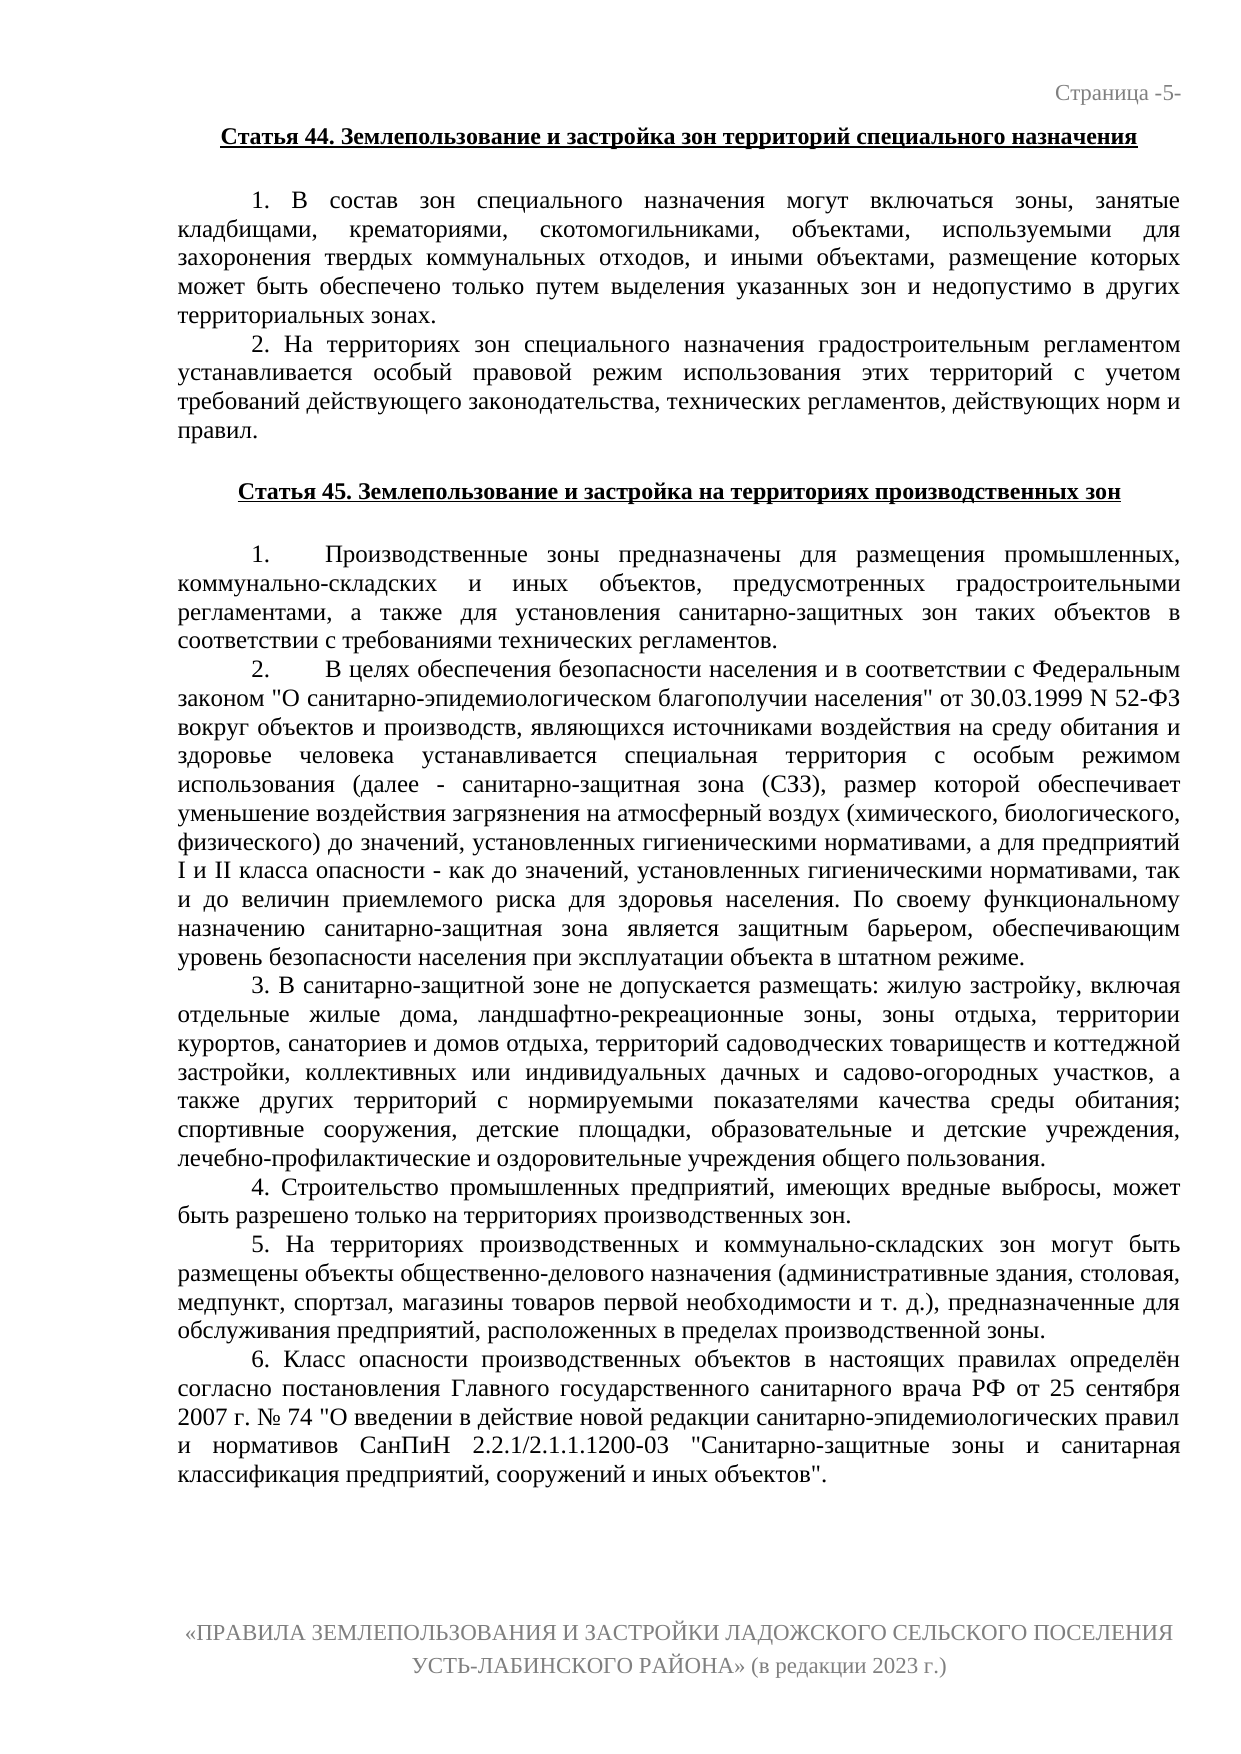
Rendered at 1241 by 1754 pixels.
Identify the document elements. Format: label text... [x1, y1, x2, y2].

list В целях обеспечения безопасности населения и в соответствии с Федеральным законом "О санитарно-эпидемиологическом благополучии населения" от 30.03.1999 N 52-ФЗ вокруг объектов и производств, являющихся источниками воздействия на среду обитания и здоровье человека устанавливается специальная территория с особым режимом использования (далее - санитарно-защитная зона (СЗЗ), размер которой обеспечивает уменьшение воздействия загрязнения на атмосферный воздух (химического, биологического, физического) до значений, установленных гигиеническими нормативами, а для предприятий I и II класса опасности - как до значений, установленных гигиеническими нормативами, так и до величин приемлемого риска для здоровья населения. По своему функциональному назначению санитарно-защитная зона является защитным барьером, обеспечивающим уровень безопасности населения при эксплуатации объекта в штатном режиме. [177, 654, 1181, 971]
text 5. На территориях производственных и коммунально-складских зон могут быть размещены объекты общественно-делового назначения (административные здания, столовая, медпункт, спортзал, магазины товаров первой необходимости и т. д.), предназначенные для обслуживания предприятий, расположенных в пределах производственной зоны. [177, 1229, 1181, 1344]
text 3. В санитарно-защитной зоне не допускается размещать: жилую застройку, включая отдельные жилые дома, ландшафтно-рекреационные зоны, зоны отдыха, территории курортов, санаториев и домов отдыха, территорий садоводческих товариществ и коттеджной застройки, коллективных или индивидуальных дачных и садово-огородных участков, а также других территорий с нормируемыми показателями качества среды обитания; спортивные сооружения, детские площадки, образовательные и детские учреждения, лечебно-профилактические и оздоровительные учреждения общего пользования. [177, 971, 1181, 1172]
subtitle Статья 45. Землепользование и застройка на территориях производственных зон [177, 472, 1181, 506]
text 6. Класс опасности производственных объектов в настоящих правилах определён согласно постановления Главного государственного санитарного врача РФ от 25 сентября 2007 г. № 74 "О введении в действие новой редакции санитарно-эпидемиологических правил и нормативов СанПиН 2.2.1/2.1.1.1200-03 "Санитарно-защитные зоны и санитарная классификация предприятий, сооружений и иных объектов". [177, 1344, 1181, 1488]
text 4. Строительство промышленных предприятий, имеющих вредные выбросы, может быть разрешено только на территориях производственных зон. [177, 1172, 1181, 1229]
subtitle Статья 44. Землепользование и застройка зон территорий специального назначения [177, 118, 1181, 151]
text 2. На территориях зон специального назначения градостроительным регламентом устанавливается особый правовой режим использования этих территорий с учетом требований действующего законодательства, технических регламентов, действующих норм и правил. [177, 329, 1181, 444]
list Производственные зоны предназначены для размещения промышленных, коммунально-складских и иных объектов, предусмотренных градостроительными регламентами, а также для установления санитарно-защитных зон таких объектов в соответствии с требованиями технических регламентов. [177, 539, 1181, 654]
text 1. В состав зон специального назначения могут включаться зоны, занятые кладбищами, крематориями, скотомогильниками, объектами, используемыми для захоронения твердых коммунальных отходов, и иными объектами, размещение которых может быть обеспечено только путем выделения указанных зон и недопустимо в других территориальных зонах. [177, 185, 1181, 329]
